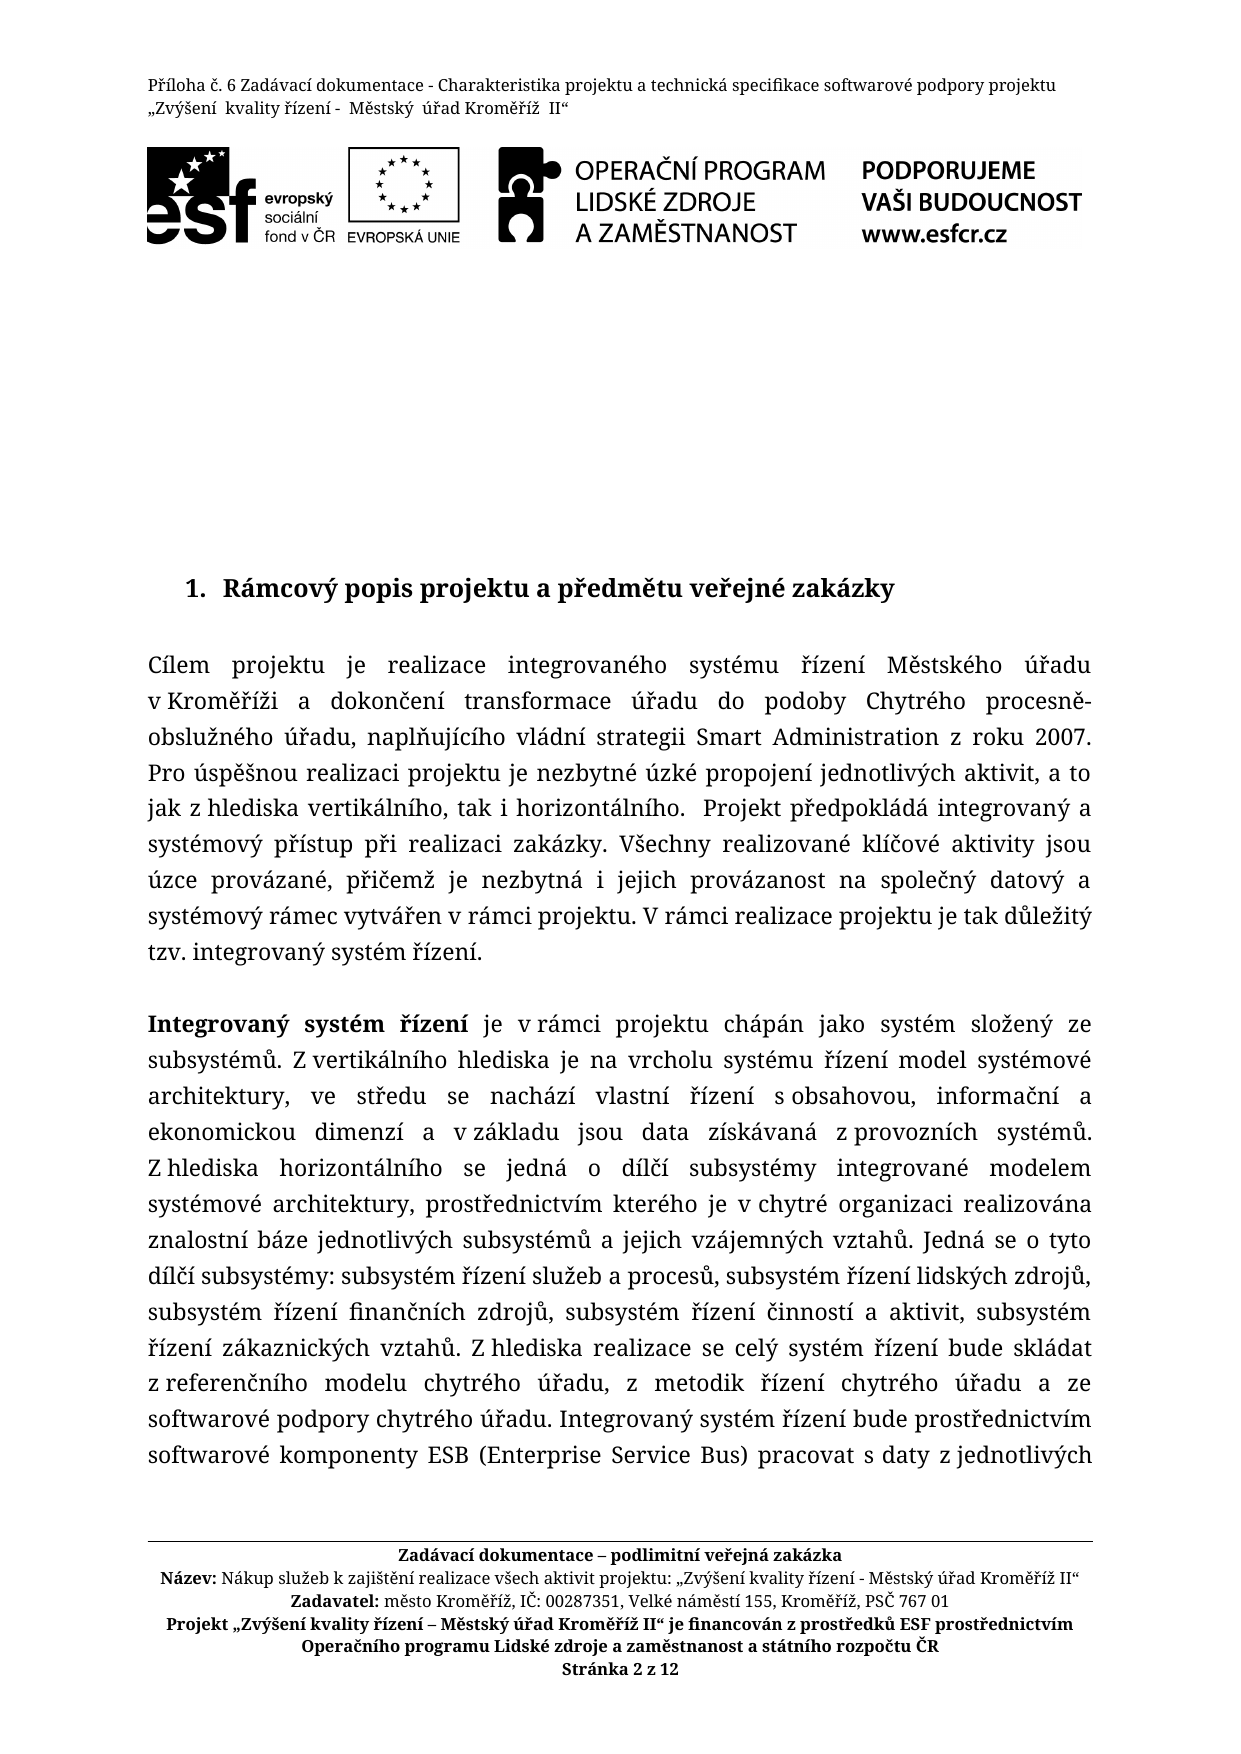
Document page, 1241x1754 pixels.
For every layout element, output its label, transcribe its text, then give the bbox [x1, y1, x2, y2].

picture [147, 147, 1082, 249]
text Cílem projektu je realizace integrovaného systému řízení Městského úřadu v Kroměříži a dokončení transformace úřadu do podoby Chytrého procesně-obslužného úřadu, naplňujícího vládní strategii Smart Administration z roku 2007. Pro úspěšnou realizaci projektu je nezbytné úzké propojení jednotlivých aktivit, a to jak z hlediska vertikálního, tak i horizontálního. Projekt předpokládá integrovaný a systémový přístup při realizaci zakázky. Všechny realizované klíčové aktivity jsou úzce provázané, přičemž je nezbytná i jejich provázanost na společný datový a systémový rámec vytvářen v rámci projektu. V rámci realizace projektu je tak důležitý tzv. integrovaný systém řízení. [148, 649, 1093, 967]
list Rámcový popis projektu a předmětu veřejné zakázky [185, 570, 1093, 604]
